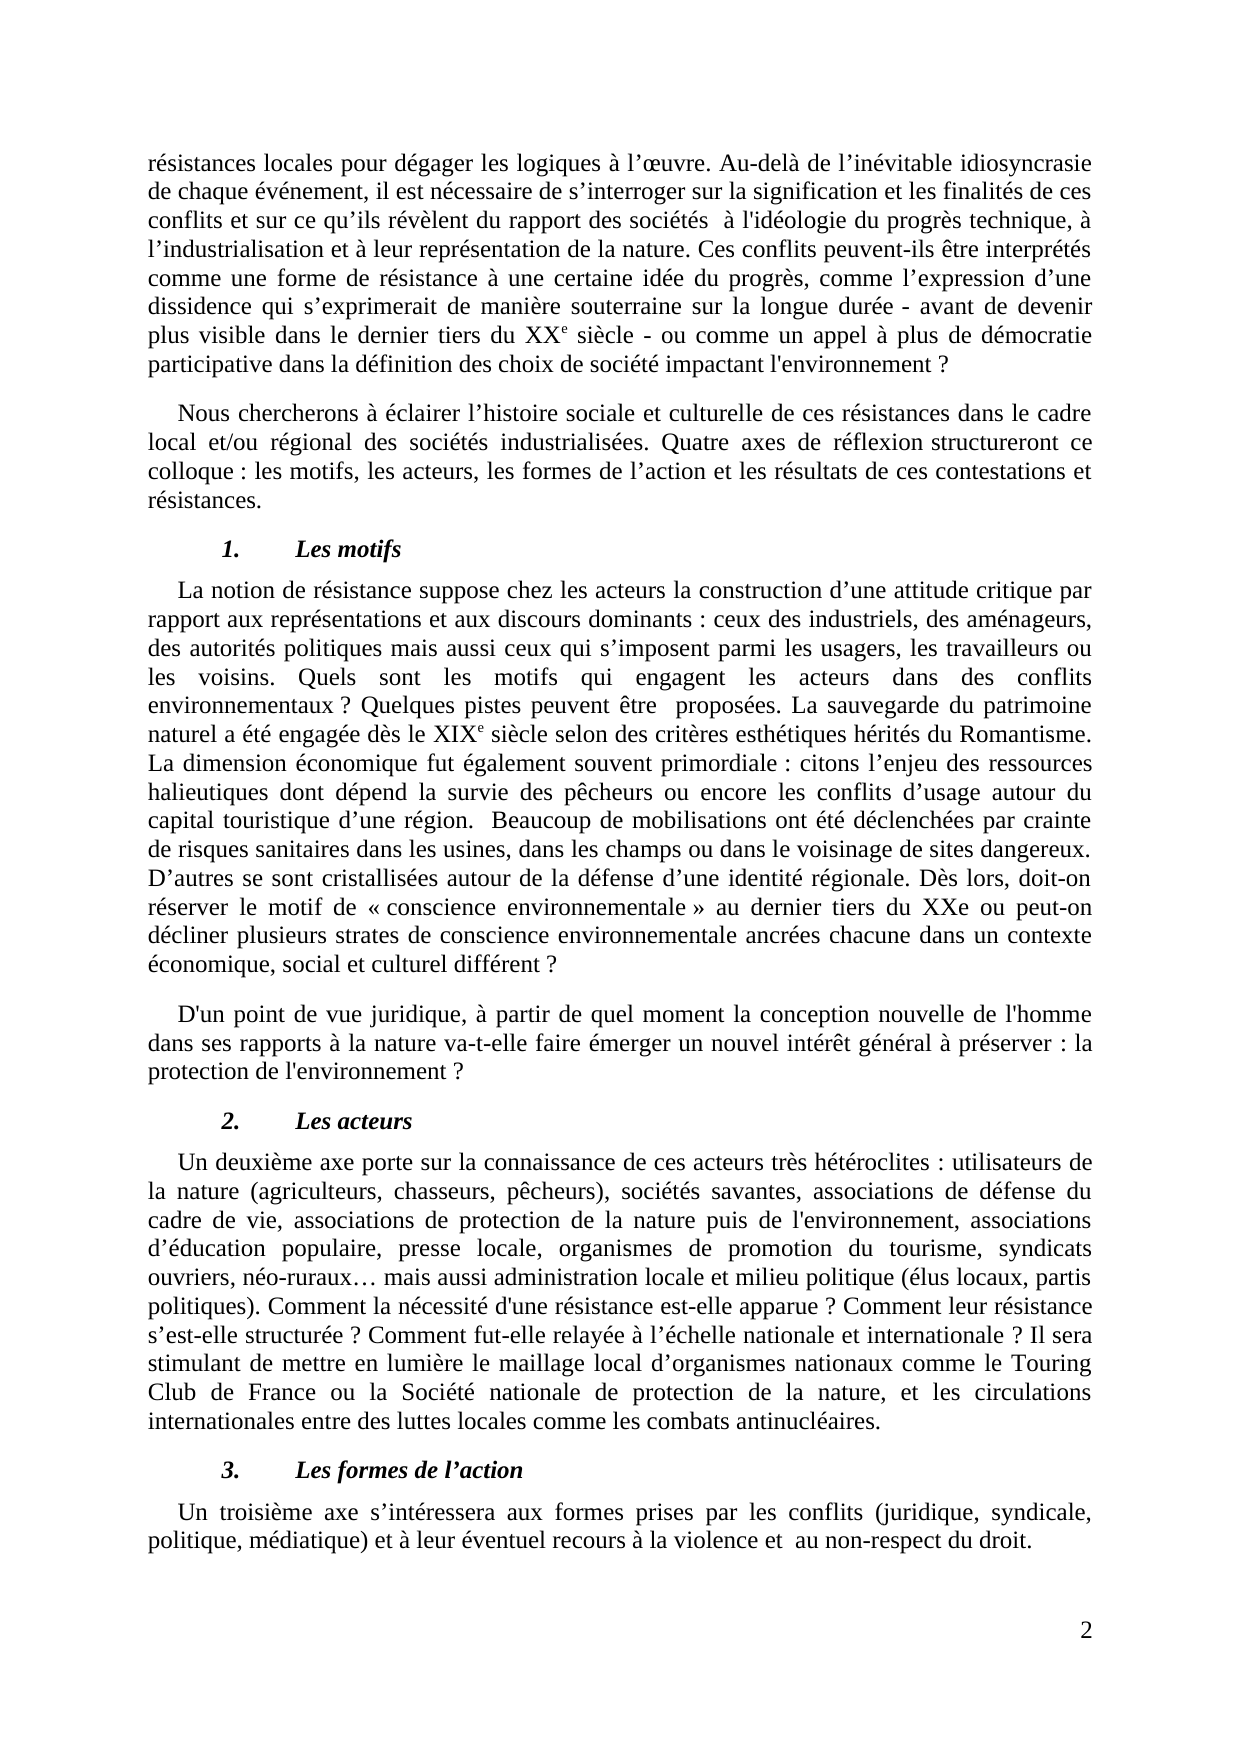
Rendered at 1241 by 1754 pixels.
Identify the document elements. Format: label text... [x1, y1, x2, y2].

list Les formes de l’action [148, 1456, 1093, 1484]
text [148, 148, 1093, 378]
text Nous chercherons à éclairer l’histoire sociale et culturelle de ces résistances dans le cadre local et/ou régional des sociétés industrialisées. Quatre axes de réflexion structureront ce colloque : les motifs, les acteurs, les formes de l’action et les résultats de ces contestations et résistances. [148, 398, 1093, 513]
list Les motifs [148, 534, 1093, 563]
list Les acteurs [148, 1106, 1093, 1135]
text Un troisième axe s’intéressera aux formes prises par les conflits (juridique, syndicale, politique, médiatique) et à leur éventuel recours à la violence et au non-respect du droit. [148, 1497, 1093, 1554]
text La notion de résistance suppose chez les acteurs la construction d’une attitude critique par rapport aux représentations et aux discours dominants : ceux des industriels, des aménageurs, des autorités politiques mais aussi ceux qui s’imposent parmi les usagers, les travailleurs ou les voisins. Quels sont les motifs qui engagent les acteurs dans des conflits environnementaux ? Quelques pistes peuvent être proposées. La sauvegarde du patrimoine naturel a été engagée dès le XIXe siècle selon des critères esthétiques hérités du Romantisme. La dimension économique fut également souvent primordiale : citons l’enjeu des ressources halieutiques dont dépend la survie des pêcheurs ou encore les conflits d’usage autour du capital touristique d’une région. Beaucoup de mobilisations ont été déclenchées par crainte de risques sanitaires dans les usines, dans les champs ou dans le voisinage de sites dangereux. D’autres se sont cristallisées autour de la défense d’une identité régionale. Dès lors, doit-on réserver le motif de « conscience environnementale » au dernier tiers du XXe ou peut-on décliner plusieurs strates de conscience environnementale ancrées chacune dans un contexte économique, social et culturel différent ? [148, 576, 1093, 978]
text Un deuxième axe porte sur la connaissance de ces acteurs très hétéroclites : utilisateurs de la nature (agriculteurs, chasseurs, pêcheurs), sociétés savantes, associations de défense du cadre de vie, associations de protection de la nature puis de l'environnement, associations d’éducation populaire, presse locale, organismes de promotion du tourisme, syndicats ouvriers, néo-ruraux… mais aussi administration locale et milieu politique (élus locaux, partis politiques). Comment la nécessité d'une résistance est-elle apparue ? Comment leur résistance s’est-elle structurée ? Comment fut-elle relayée à l’échelle nationale et internationale ? Il sera stimulant de mettre en lumière le maillage local d’organismes nationaux comme le Touring Club de France ou la Société nationale de protection de la nature, et les circulations internationales entre des luttes locales comme les combats antinucléaires. [148, 1147, 1093, 1435]
text D'un point de vue juridique, à partir de quel moment la conception nouvelle de l'homme dans ses rapports à la nature va-t-elle faire émerger un nouvel intérêt général à préserver : la protection de l'environnement ? [148, 999, 1093, 1085]
